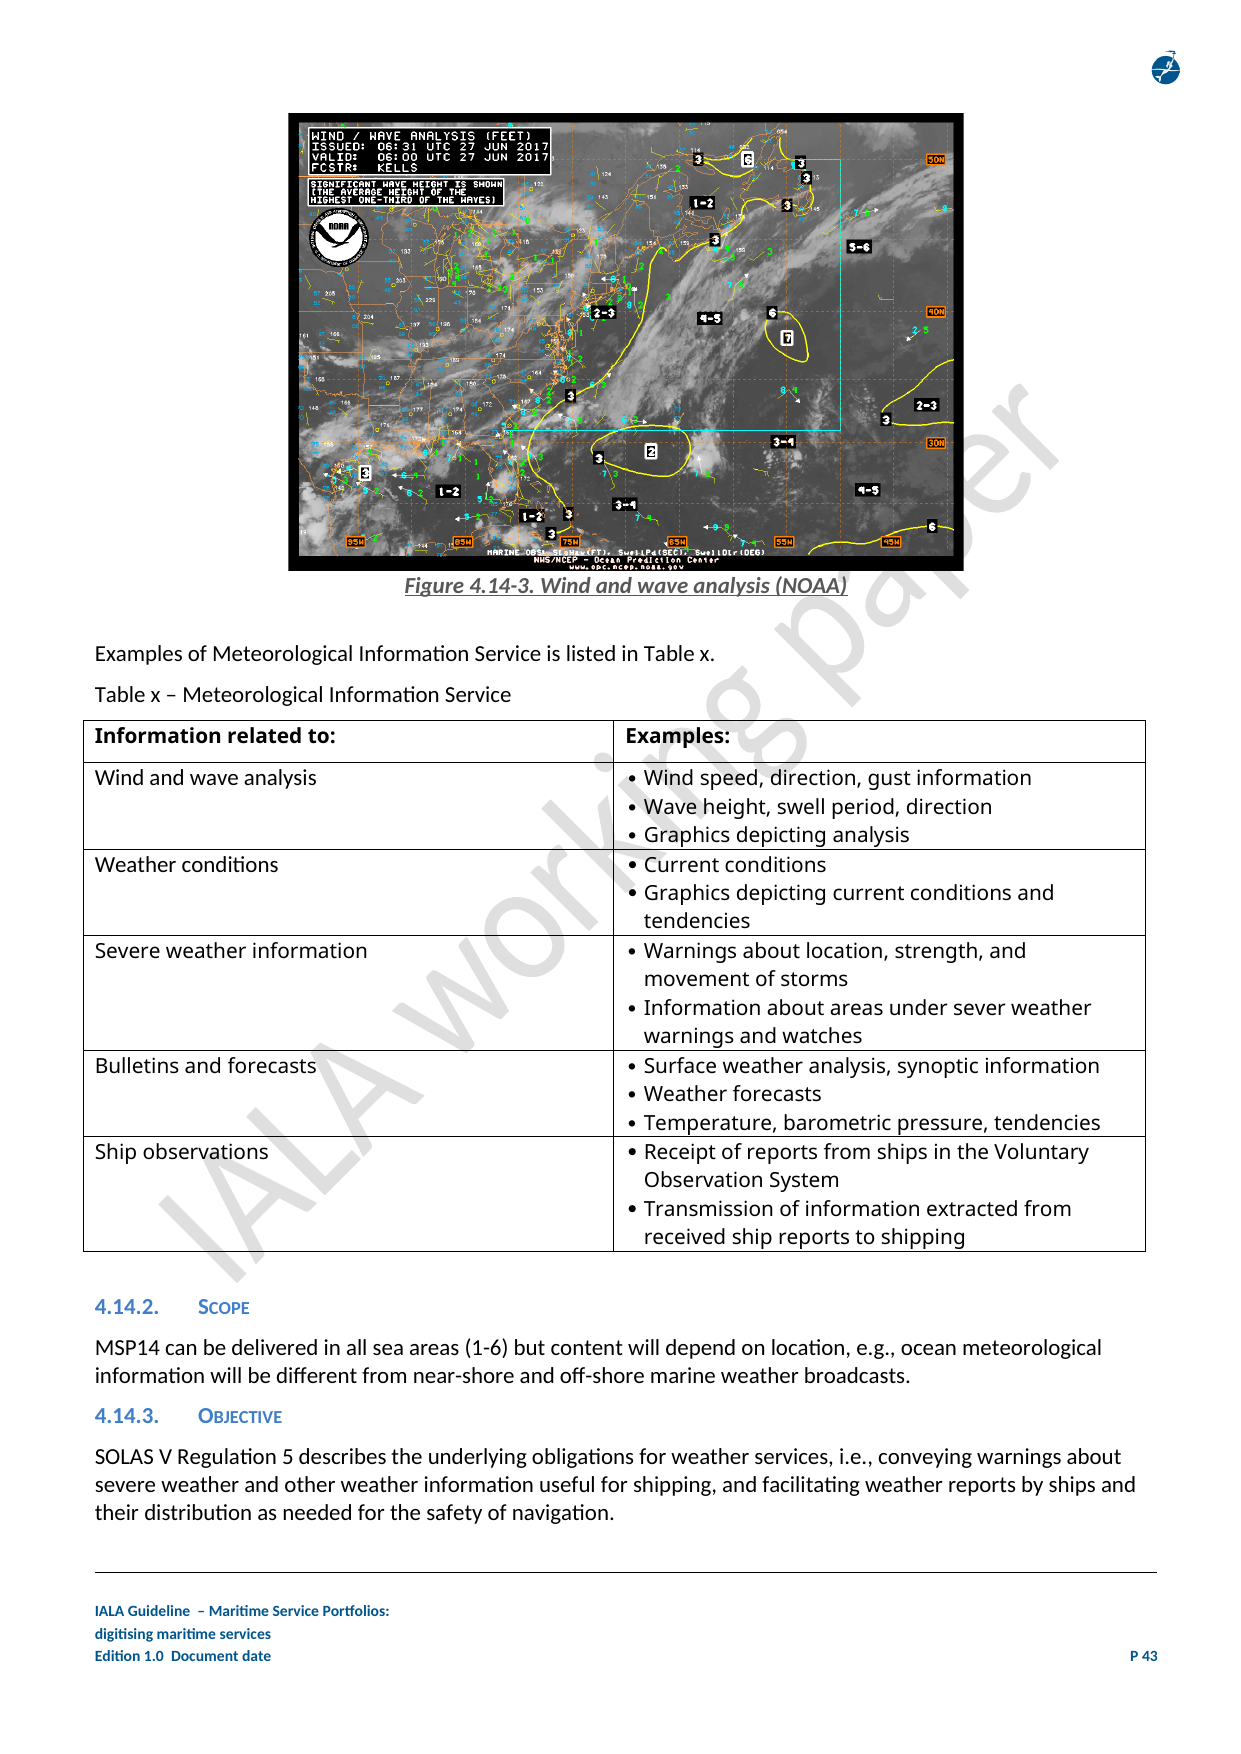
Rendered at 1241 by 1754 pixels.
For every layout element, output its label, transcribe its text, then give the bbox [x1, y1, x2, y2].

picture [288, 113, 964, 571]
table_cell Severe weather information [84, 936, 613, 1050]
table_cell Warnings about location, strength, and movement of storms Information about areas under sever weather warnings and watches [614, 936, 1145, 1050]
table_cell Wind speed, direction, gust information Wave height, swell period, direction Graphics depicting analysis [614, 763, 1145, 849]
table_header Examples: [614, 721, 1145, 762]
table_cell Current conditions Graphics depicting current conditions and tendencies [614, 850, 1145, 935]
table_cell Receipt of reports from ships in the Voluntary Observation System Transmission of information extracted from received ship reports to shipping [614, 1137, 1145, 1251]
table_header Information related to: [84, 721, 613, 762]
table_cell Bulletins and forecasts [84, 1051, 613, 1136]
text SOLAS V Regulation 5 describes the underlying obligations for weather services, i.e., conveying warnings about severe weather and other weather information useful for shipping, and facilitating weather reports by ships and their distribution as needed for the safety of navigation. [94, 1442, 1157, 1526]
text MSP14 can be delivered in all sea areas (1-6) but content will depend on location, e.g., ocean meteorological information will be different from near-shore and off-shore marine weather broadcasts. [94, 1333, 1157, 1389]
text Figure 4.14-3. Wind and wave analysis (NOAA) [94, 571, 1157, 599]
table_cell Wind and wave analysis [84, 763, 613, 849]
table_cell Ship observations [84, 1137, 613, 1251]
text Examples of Meteorological Information Service is listed in Table x. [94, 639, 1157, 667]
text Table x – Meteorological Information Service [94, 680, 1157, 708]
table_cell Surface weather analysis, synoptic information Weather forecasts Temperature, barometric pressure, tendencies [614, 1051, 1145, 1136]
subtitle Objective [94, 1402, 1157, 1429]
subtitle Scope [94, 1292, 1157, 1321]
table_cell Weather conditions [84, 850, 613, 935]
picture [1120, 0, 1239, 119]
